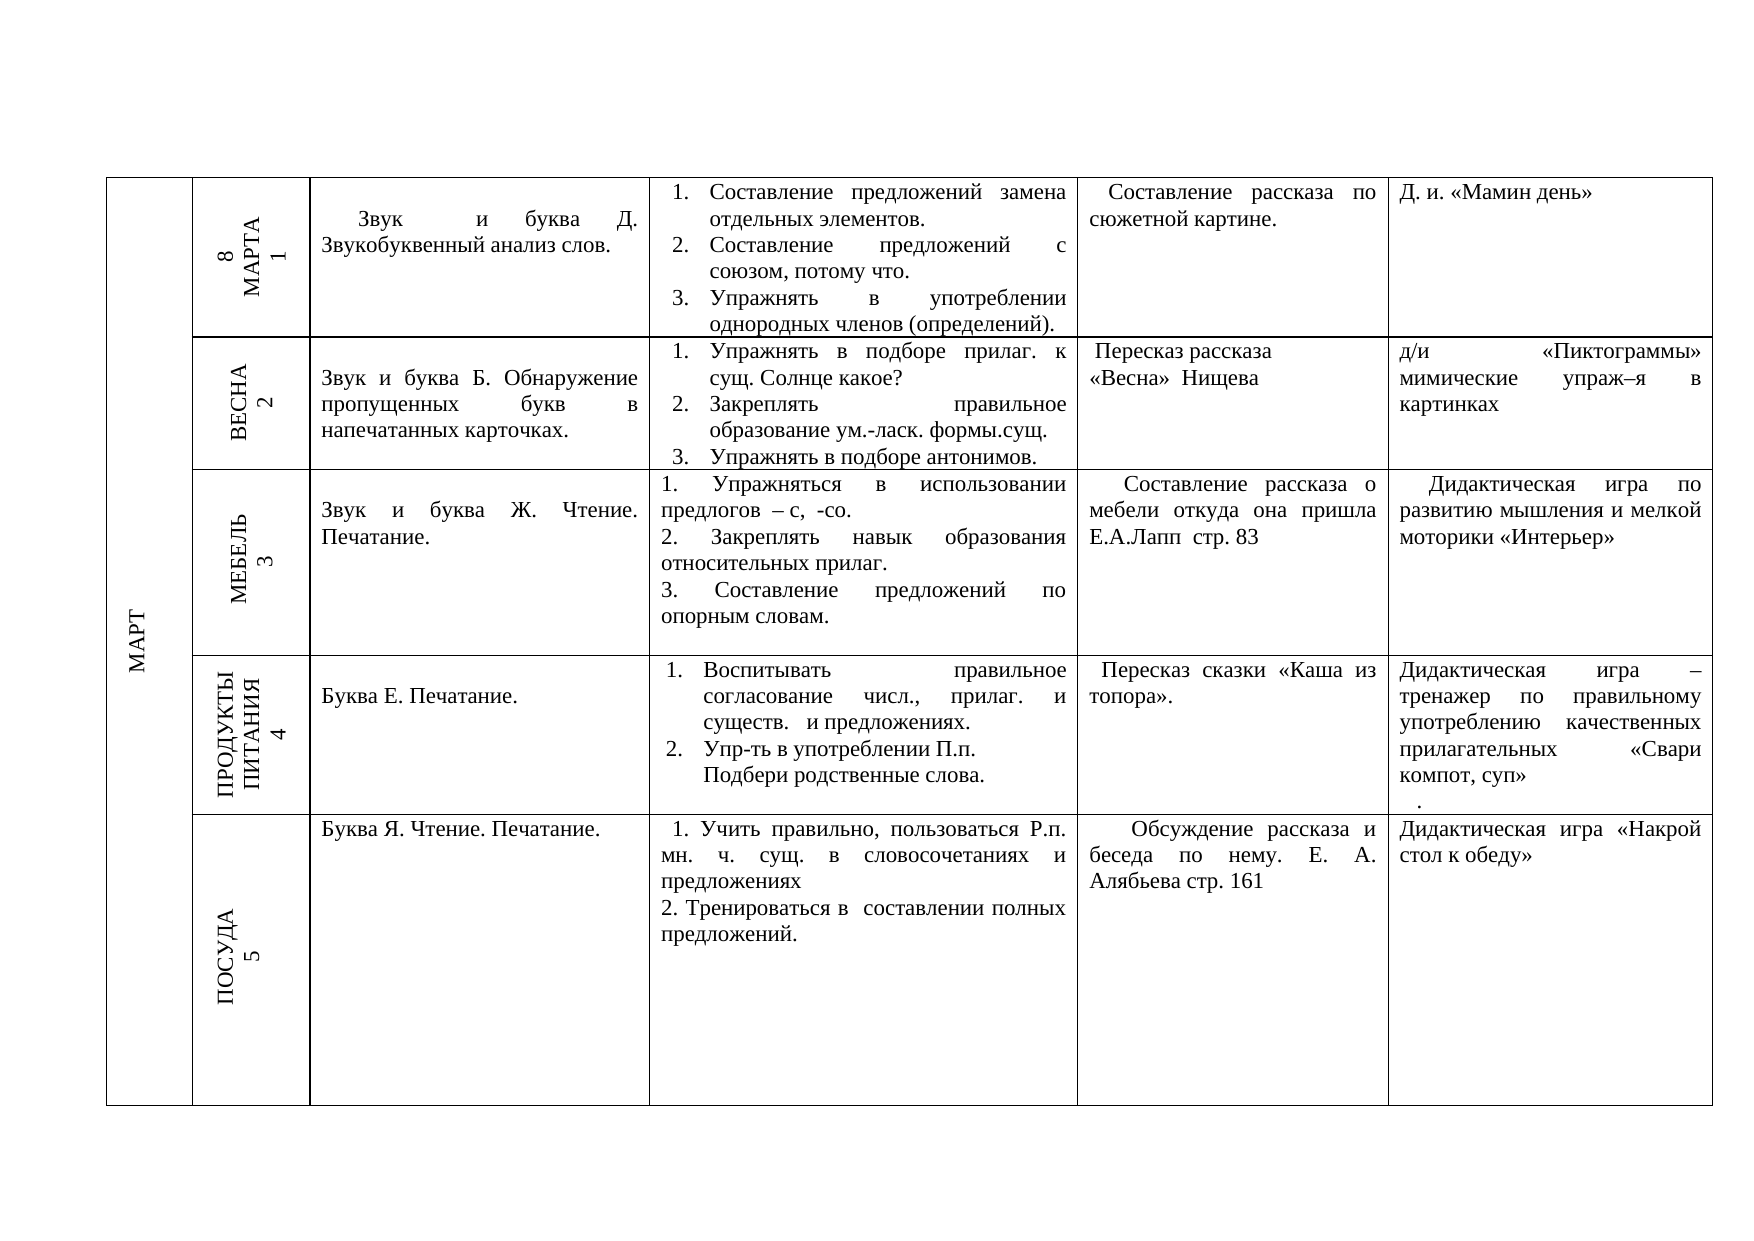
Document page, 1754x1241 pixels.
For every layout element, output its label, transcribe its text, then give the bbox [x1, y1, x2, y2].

table_cell Дидактическая игра по развитию мышления и мелкой моторики «Интерьер» [1389, 470, 1712, 655]
table_cell 1. Учить правильно, пользоваться Р.п. мн. ч. сущ. в словосочетаниях и предложениях 2. Тренироваться в составлении полных предложений. [650, 815, 1077, 1105]
table_cell ПОСУДА 5 [193, 815, 309, 1105]
table_cell Составление рассказа о мебели откуда она пришла Е.А.Лапп стр. 83 [1078, 470, 1388, 655]
table_cell Дидактическая игра «Накрой стол к обеду» [1389, 815, 1712, 1105]
table_header Составление рассказа по сюжетной картине. [1078, 178, 1388, 336]
table_cell Пересказ рассказа «Весна» Нищева [1078, 338, 1388, 469]
table_header Составление предложений замена отдельных элементов. Составление предложений с союзом, потому что. Упражнять в употреблении однородных членов (определений). [650, 178, 1077, 336]
table_cell Дидактическая игра – тренажер по правильному употреблению качественных прилагательных «Свари компот, суп» . [1389, 656, 1712, 814]
table_cell Звук и буква Б. Обнаружение пропущенных букв в напечатанных карточках. [311, 338, 649, 469]
table_cell Звук и буква Ж. Чтение. Печатание. [311, 470, 649, 655]
table_cell Буква Е. Печатание. [311, 656, 649, 814]
table_cell 1. Упражняться в использовании предлогов – с, -со. 2. Закреплять навык образования относительных прилаг. 3. Составление предложений по опорным словам. [650, 470, 1077, 655]
table_cell д/и «Пиктограммы» мимические упраж–я в картинках [1389, 338, 1712, 469]
table_header 8 МАРТА 1 [193, 178, 309, 336]
table_header Д. и. «Мамин день» [1389, 178, 1712, 336]
table_cell Пересказ сказки «Каша из топора». [1078, 656, 1388, 814]
table_header МАРТ [107, 178, 192, 1105]
table_cell ВЕСНА 2 [193, 338, 309, 469]
table_cell МЕБЕЛЬ 3 [193, 470, 309, 655]
table_cell Обсуждение рассказа и беседа по нему. Е. А. Алябьева стр. 161 [1078, 815, 1388, 1105]
table_cell Буква Я. Чтение. Печатание. [311, 815, 649, 1105]
table_cell Воспитывать правильное согласование числ., прилаг. и существ. и предложениях. Упр-ть в употреблении П.п. Подбери родственные слова. [650, 656, 1077, 814]
table_cell ПРОДУКТЫ ПИТАНИЯ 4 [193, 656, 309, 814]
table_cell Упражнять в подборе прилаг. к сущ. Солнце какое? Закреплять правильное образование ум.-ласк. формы.сущ. Упражнять в подборе антонимов. [650, 338, 1077, 469]
table_header Звук и буква Д. Звукобуквенный анализ слов. [311, 178, 649, 336]
